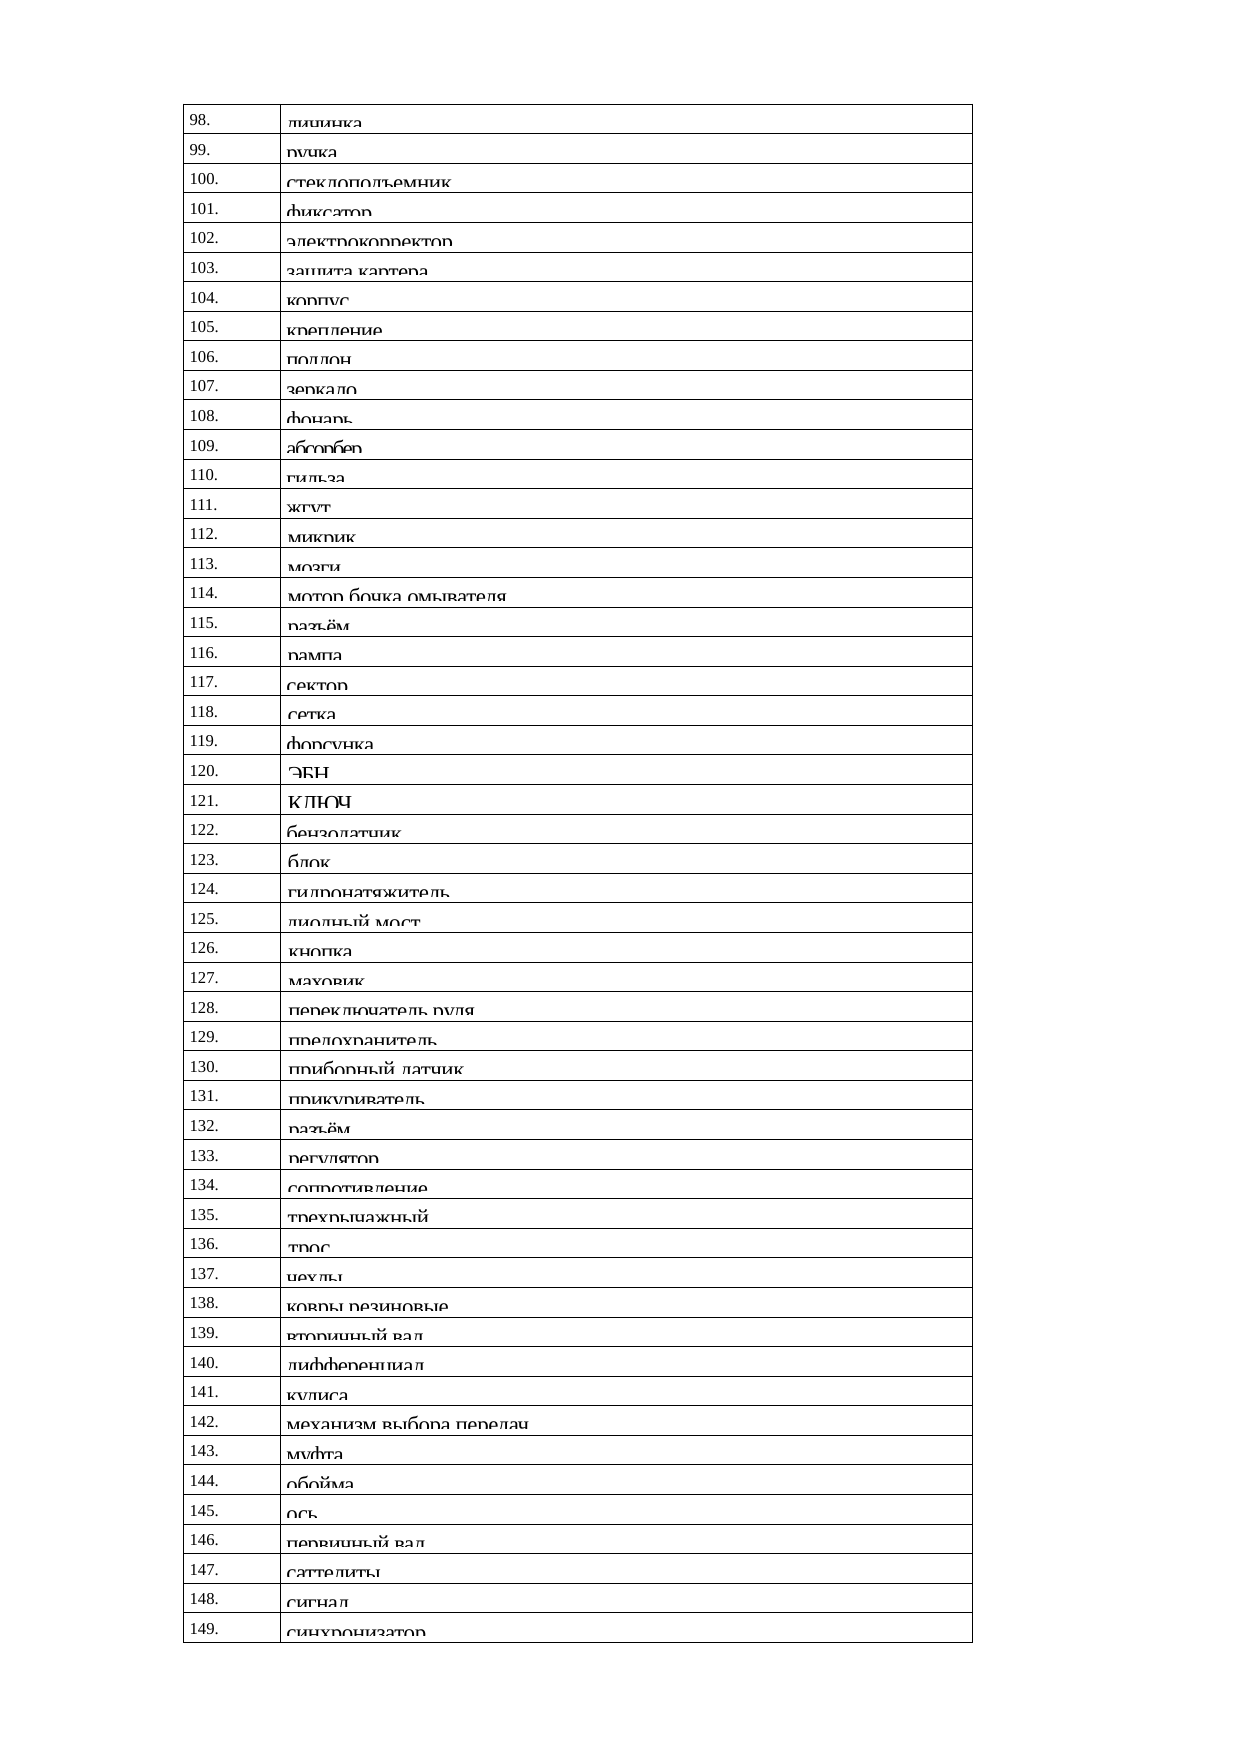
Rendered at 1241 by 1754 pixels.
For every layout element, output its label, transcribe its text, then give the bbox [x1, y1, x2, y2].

table_cell кулиса [281, 1377, 972, 1405]
table_cell [184, 430, 280, 458]
table_cell [184, 874, 280, 902]
table_cell [184, 312, 280, 340]
table_cell [184, 1613, 280, 1642]
table_cell личинка [281, 105, 972, 133]
table_cell [184, 105, 280, 133]
table_cell трехрычажный [281, 1199, 972, 1228]
table_cell [184, 400, 280, 429]
table_cell КЛЮЧ [281, 785, 972, 813]
table_cell [184, 963, 280, 991]
table_cell переключатель руля [281, 992, 972, 1021]
table_cell [184, 637, 280, 666]
table_cell ковры резиновые [281, 1288, 972, 1316]
table_cell [184, 755, 280, 784]
table_cell [184, 1051, 280, 1080]
table_cell трос [281, 1229, 972, 1257]
table_cell электрокорректор [281, 223, 972, 251]
table_cell [184, 933, 280, 961]
table_cell гильза [281, 460, 972, 488]
table_cell синхронизатор [281, 1613, 972, 1642]
table_cell гидронатяжитель [281, 874, 972, 902]
table_cell предохранитель [281, 1022, 972, 1050]
table_cell обойма [281, 1465, 972, 1494]
table_cell [184, 903, 280, 932]
table_cell ЭБН [281, 755, 972, 784]
table_cell ручка [281, 134, 972, 163]
table_cell [184, 1199, 280, 1228]
table_cell сетка [281, 696, 972, 725]
table_cell [184, 608, 280, 636]
table_cell [184, 489, 280, 518]
table_cell вторичный вал [281, 1318, 972, 1346]
table_cell корпус [281, 282, 972, 311]
table_cell [184, 548, 280, 577]
table_cell [184, 1347, 280, 1376]
table_cell мозги [281, 548, 972, 577]
table_cell [184, 1406, 280, 1435]
table_cell чехлы [281, 1258, 972, 1287]
table_cell [184, 667, 280, 695]
table_cell [184, 519, 280, 547]
table_cell [184, 1022, 280, 1050]
table_cell прикуриватель [281, 1081, 972, 1109]
table_cell дифференциал [281, 1347, 972, 1376]
table_cell [184, 253, 280, 281]
table_cell блок [281, 844, 972, 873]
table_cell [184, 1436, 280, 1464]
table_cell маховик [281, 963, 972, 991]
table_cell [184, 1110, 280, 1139]
table_cell фонарь [281, 400, 972, 429]
table_cell разъём [281, 608, 972, 636]
table_cell [184, 341, 280, 370]
table_cell [184, 1081, 280, 1109]
table_cell абсорбер [281, 430, 972, 458]
table_cell микрик [281, 519, 972, 547]
table_cell [184, 1318, 280, 1346]
table_cell [184, 1495, 280, 1523]
table_cell регулятор [281, 1140, 972, 1168]
table_cell [184, 371, 280, 399]
table_cell мотор бочка омывателя [281, 578, 972, 606]
table_cell стеклоподъемник [281, 164, 972, 192]
table_cell крепление [281, 312, 972, 340]
table_cell [184, 1525, 280, 1553]
table_cell [184, 1584, 280, 1612]
table_cell защита картера [281, 253, 972, 281]
table_cell форсунка [281, 726, 972, 754]
table_cell рампа [281, 637, 972, 666]
table_cell [184, 1554, 280, 1583]
table_cell [184, 193, 280, 222]
table_cell приборный датчик [281, 1051, 972, 1080]
table_cell зеркало [281, 371, 972, 399]
table_cell [184, 1377, 280, 1405]
table_cell поддон [281, 341, 972, 370]
table_cell саттелиты [281, 1554, 972, 1583]
table_cell [184, 696, 280, 725]
table_cell механизм выбора передач [281, 1406, 972, 1435]
table_cell [184, 992, 280, 1021]
table_cell [184, 1170, 280, 1198]
table_cell разъём [281, 1110, 972, 1139]
table_cell фиксатор [281, 193, 972, 222]
table_cell [184, 578, 280, 606]
table_cell ось [281, 1495, 972, 1523]
table_cell бензодатчик [281, 815, 972, 843]
table_cell сопротивление [281, 1170, 972, 1198]
table_cell [184, 134, 280, 163]
table_cell диодный мост [281, 903, 972, 932]
table_cell [184, 844, 280, 873]
table_cell [184, 726, 280, 754]
table_cell жгут [281, 489, 972, 518]
table_cell муфта [281, 1436, 972, 1464]
table_cell первичный вал, [281, 1525, 972, 1553]
table_cell [184, 164, 280, 192]
table_cell [184, 282, 280, 311]
table_cell сектор [281, 667, 972, 695]
table_cell [184, 223, 280, 251]
table_cell кнопка [281, 933, 972, 961]
table_cell сигнал [281, 1584, 972, 1612]
table_cell [184, 785, 280, 813]
table_cell [184, 1465, 280, 1494]
table_cell [184, 1229, 280, 1257]
table_cell [184, 460, 280, 488]
table_cell [184, 1140, 280, 1168]
table_cell [184, 815, 280, 843]
table_cell [184, 1258, 280, 1287]
table_cell [184, 1288, 280, 1316]
